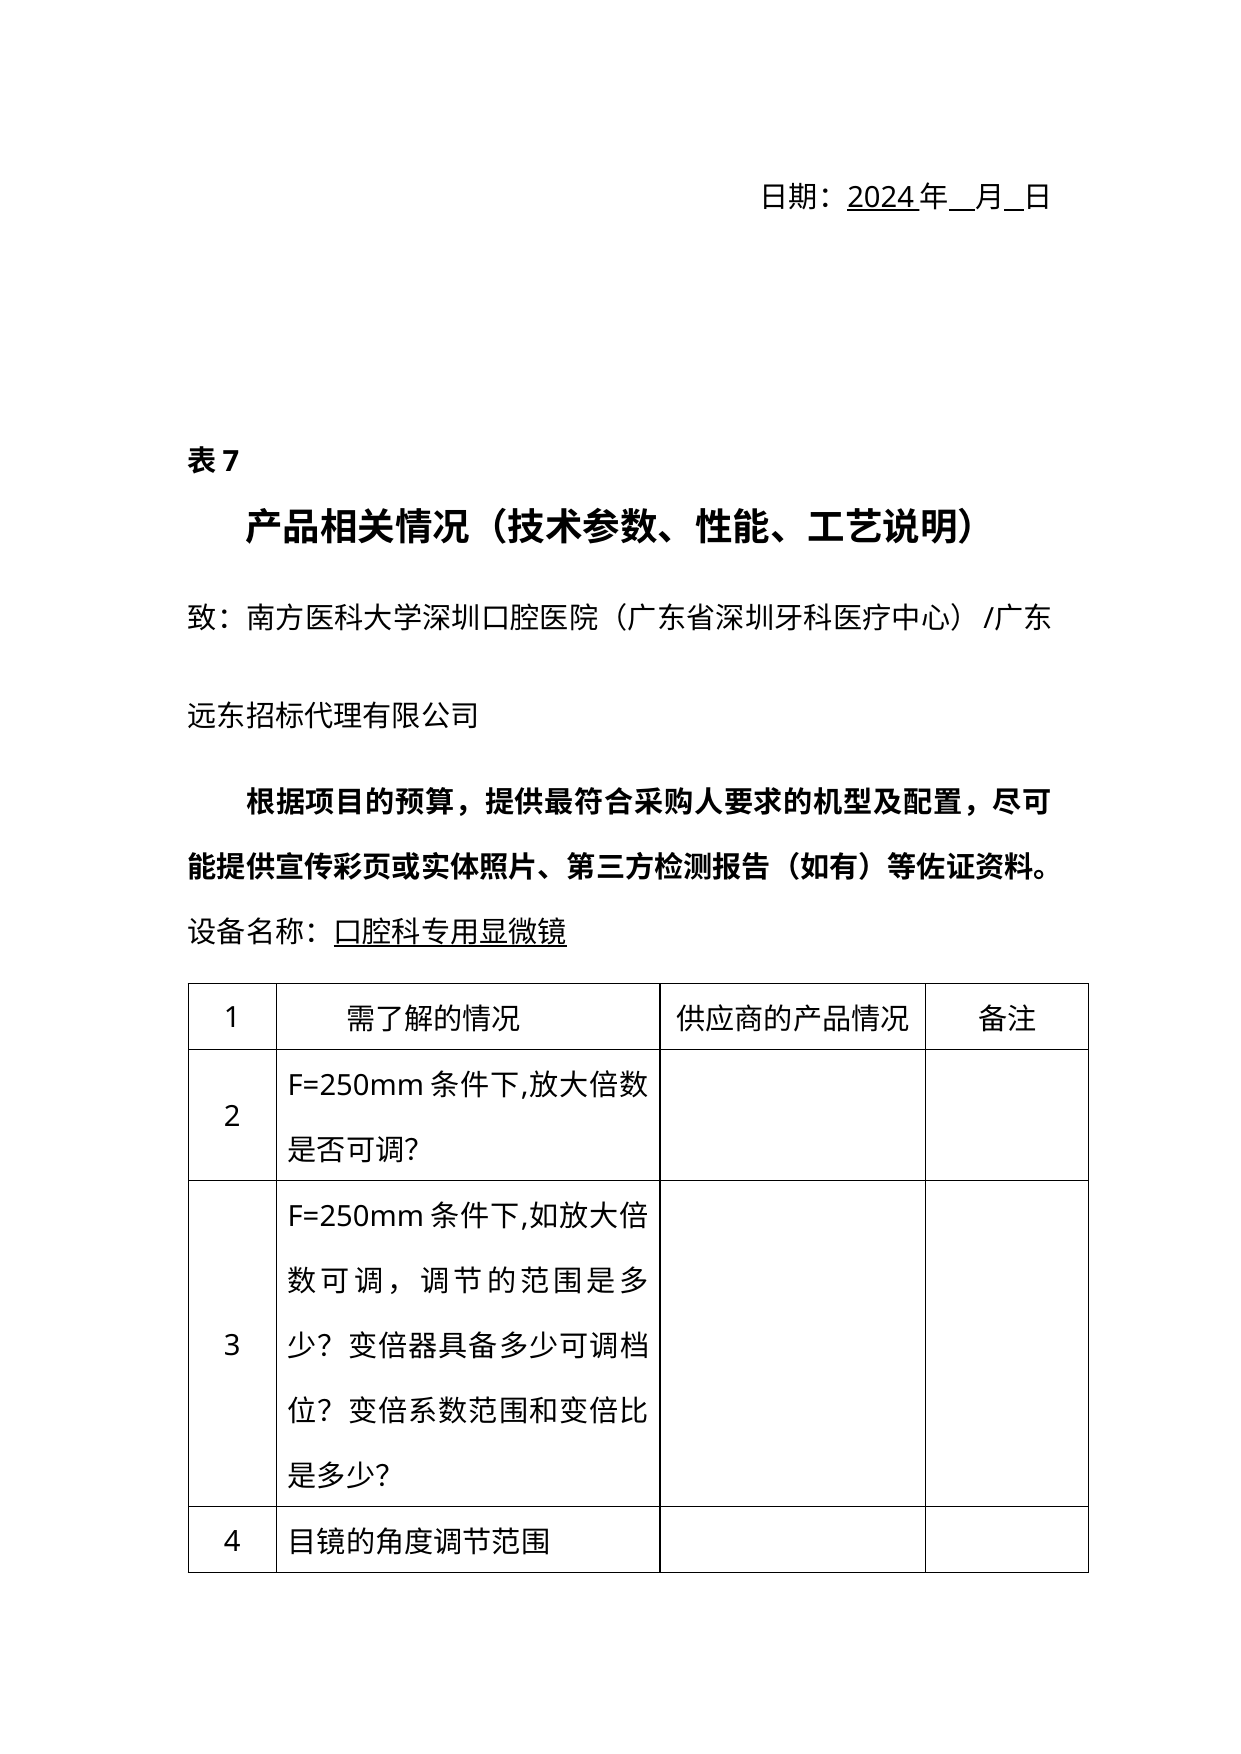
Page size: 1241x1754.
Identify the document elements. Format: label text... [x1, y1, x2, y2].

text 产品相关情况（技术参数、性能、工艺说明） [187, 491, 1053, 556]
table_header 需了解的情况 [277, 984, 659, 1049]
table_header 备注 [926, 984, 1088, 1049]
table_cell F=250mm条件下,放大倍数是否可调？ [277, 1050, 659, 1180]
table_cell F=250mm条件下,如放大倍数可调，调节的范围是多少？变倍器具备多少可调档位？变倍系数范围和变倍比是多少？ [277, 1181, 659, 1506]
table_cell 4 [189, 1507, 276, 1572]
table_cell 3 [189, 1181, 276, 1506]
table_header 1 [189, 984, 276, 1049]
table_header 供应商的产品情况 [661, 984, 925, 1049]
table_cell [661, 1181, 925, 1506]
text 日期：2024年 月 日 [187, 162, 1053, 227]
text 根据项目的预算，提供最符合采购人要求的机型及配置，尽可能提供宣传彩页或实体照片、第三方检测报告（如有）等佐证资料。 [187, 767, 1053, 897]
table_cell [926, 1050, 1088, 1180]
table_cell [661, 1507, 925, 1572]
text 致：南方医科大学深圳口腔医院（广东省深圳牙科医疗中心）/广东远东招标代理有限公司 [187, 583, 1053, 746]
table_cell [926, 1507, 1088, 1572]
text 表7 [187, 426, 1053, 491]
text 设备名称：口腔科专用显微镜 [187, 897, 1053, 962]
table_cell [926, 1181, 1088, 1506]
table_cell [661, 1050, 925, 1180]
table_cell 目镜的角度调节范围 [277, 1507, 659, 1572]
table_cell 2 [189, 1050, 276, 1180]
